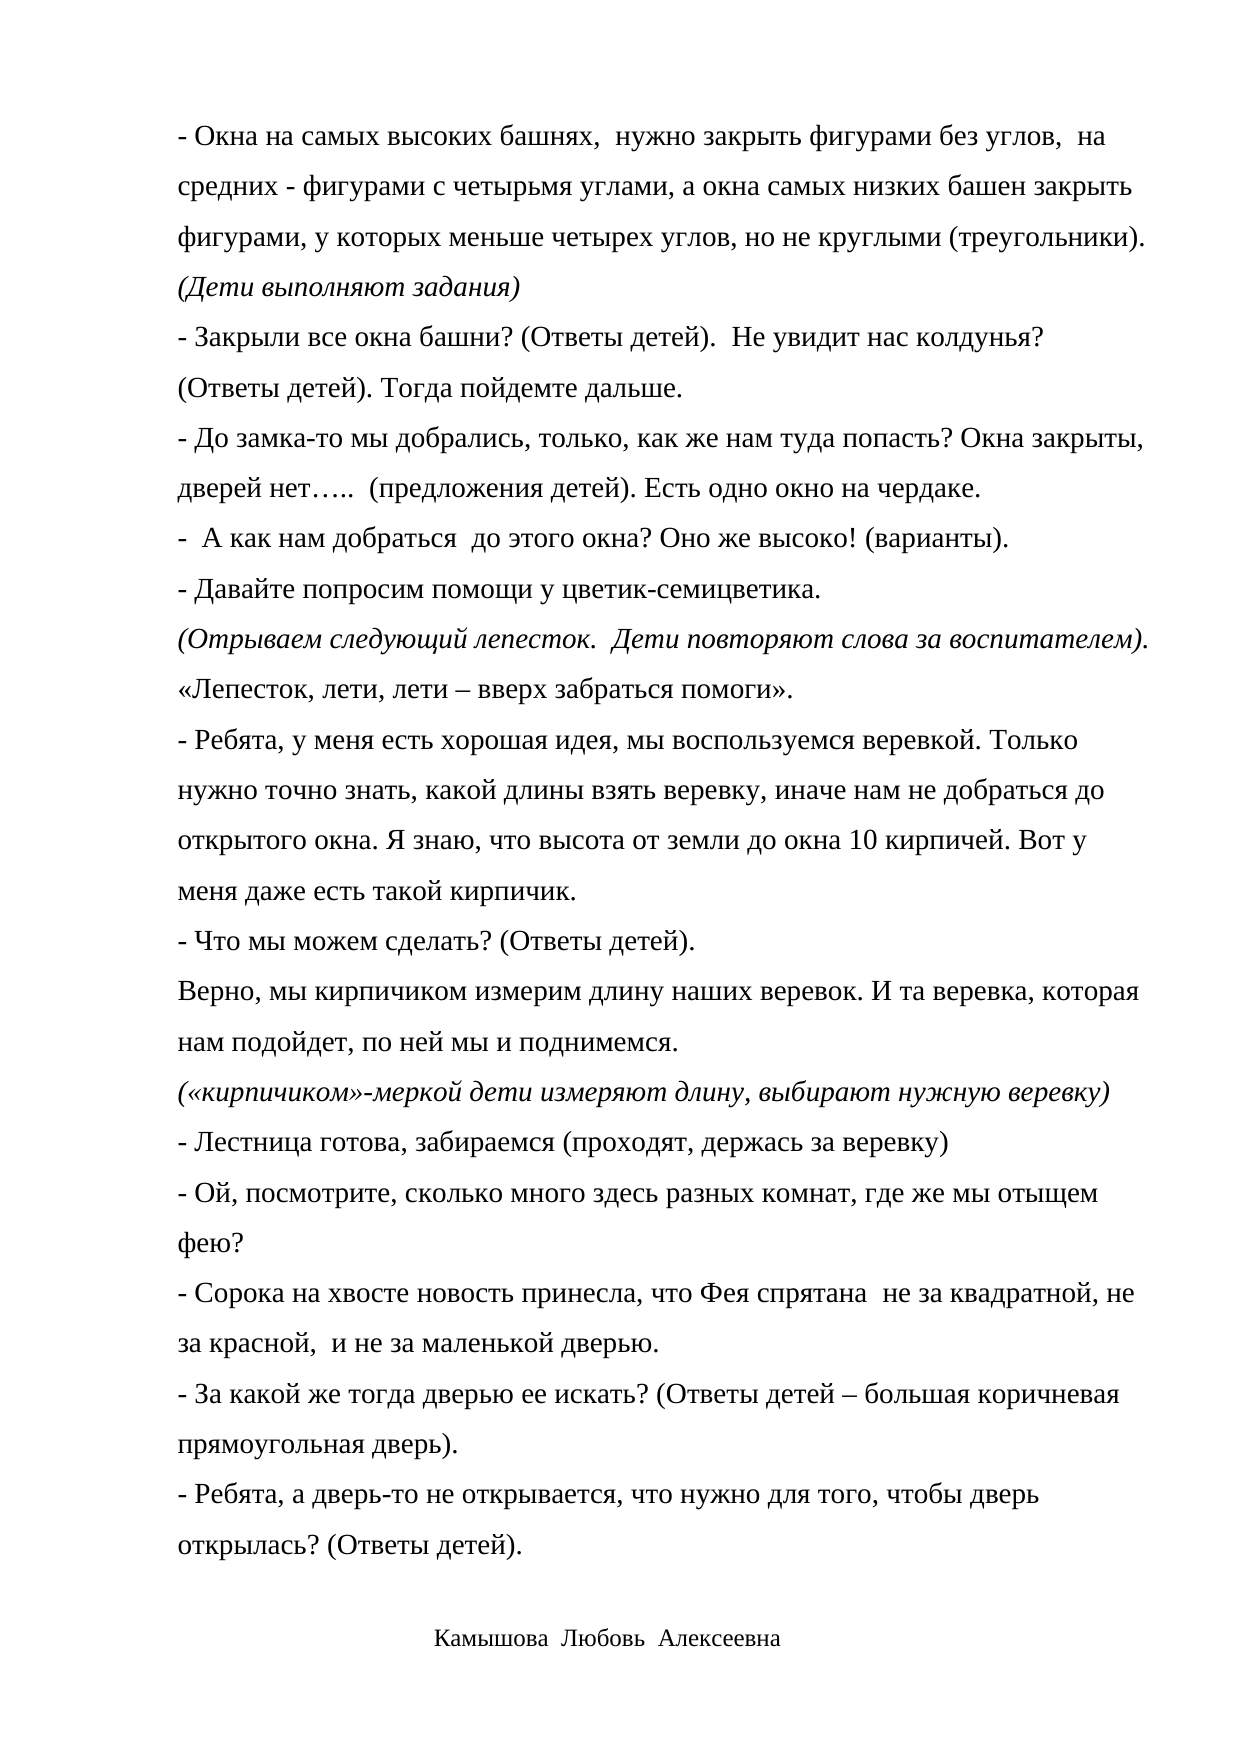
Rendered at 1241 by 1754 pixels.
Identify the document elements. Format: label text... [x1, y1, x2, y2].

text - Давайте попросим помощи у цветик-семицветика. [177, 571, 1152, 604]
text - Что мы можем сделать? (Ответы детей). [177, 923, 1152, 957]
text - Ой, посмотрите, сколько много здесь разных комнат, где же мы отыщем фею? [177, 1175, 1152, 1258]
text - Сорока на хвосте новость принесла, что Фея спрятана не за квадратной, не за красной, и не за маленькой дверью. [177, 1275, 1152, 1359]
text «Лепесток, лети, лети – вверх забраться помоги». [177, 672, 1152, 705]
text Верно, мы кирпичиком измерим длину наших веревок. И та веревка, которая нам подойдет, по ней мы и поднимемся. [177, 973, 1152, 1057]
text (Дети выполняют задания) [177, 269, 1152, 303]
text - Закрыли все окна башни? (Ответы детей). Не увидит нас колдунья? (Ответы детей). Тогда пойдемте дальше. [177, 319, 1152, 403]
text (Отрываем следующий лепесток. Дети повторяют слова за воспитателем). [177, 621, 1152, 655]
text - Ребята, а дверь-то не открывается, что нужно для того, чтобы дверь открылась? (Ответы детей). [177, 1477, 1152, 1560]
text - Окна на самых высоких башнях, нужно закрыть фигурами без углов, на средних - фигурами с четырьмя углами, а окна самых низких башен закрыть фигурами, у которых меньше четырех углов, но не круглыми (треугольники). [177, 118, 1152, 252]
text - Ребята, у меня есть хорошая идея, мы воспользуемся веревкой. Только нужно точно знать, какой длины взять веревку, иначе нам не добраться до открытого окна. Я знаю, что высота от земли до окна 10 кирпичей. Вот у меня даже есть такой кирпичик. [177, 722, 1152, 906]
text («кирпичиком»-меркой дети измеряют длину, выбирают нужную веревку) [177, 1074, 1152, 1108]
text - За какой же тогда дверью ее искать? (Ответы детей – большая коричневая прямоугольная дверь). [177, 1376, 1152, 1460]
text - Лестница готова, забираемся (проходят, держась за веревку) [177, 1124, 1152, 1158]
text - До замка-то мы добрались, только, как же нам туда попасть? Окна закрыты, дверей нет….. (предложения детей). Есть одно окно на чердаке. [177, 420, 1152, 504]
text - А как нам добраться до этого окна? Оно же высоко! (варианты). [177, 521, 1152, 554]
